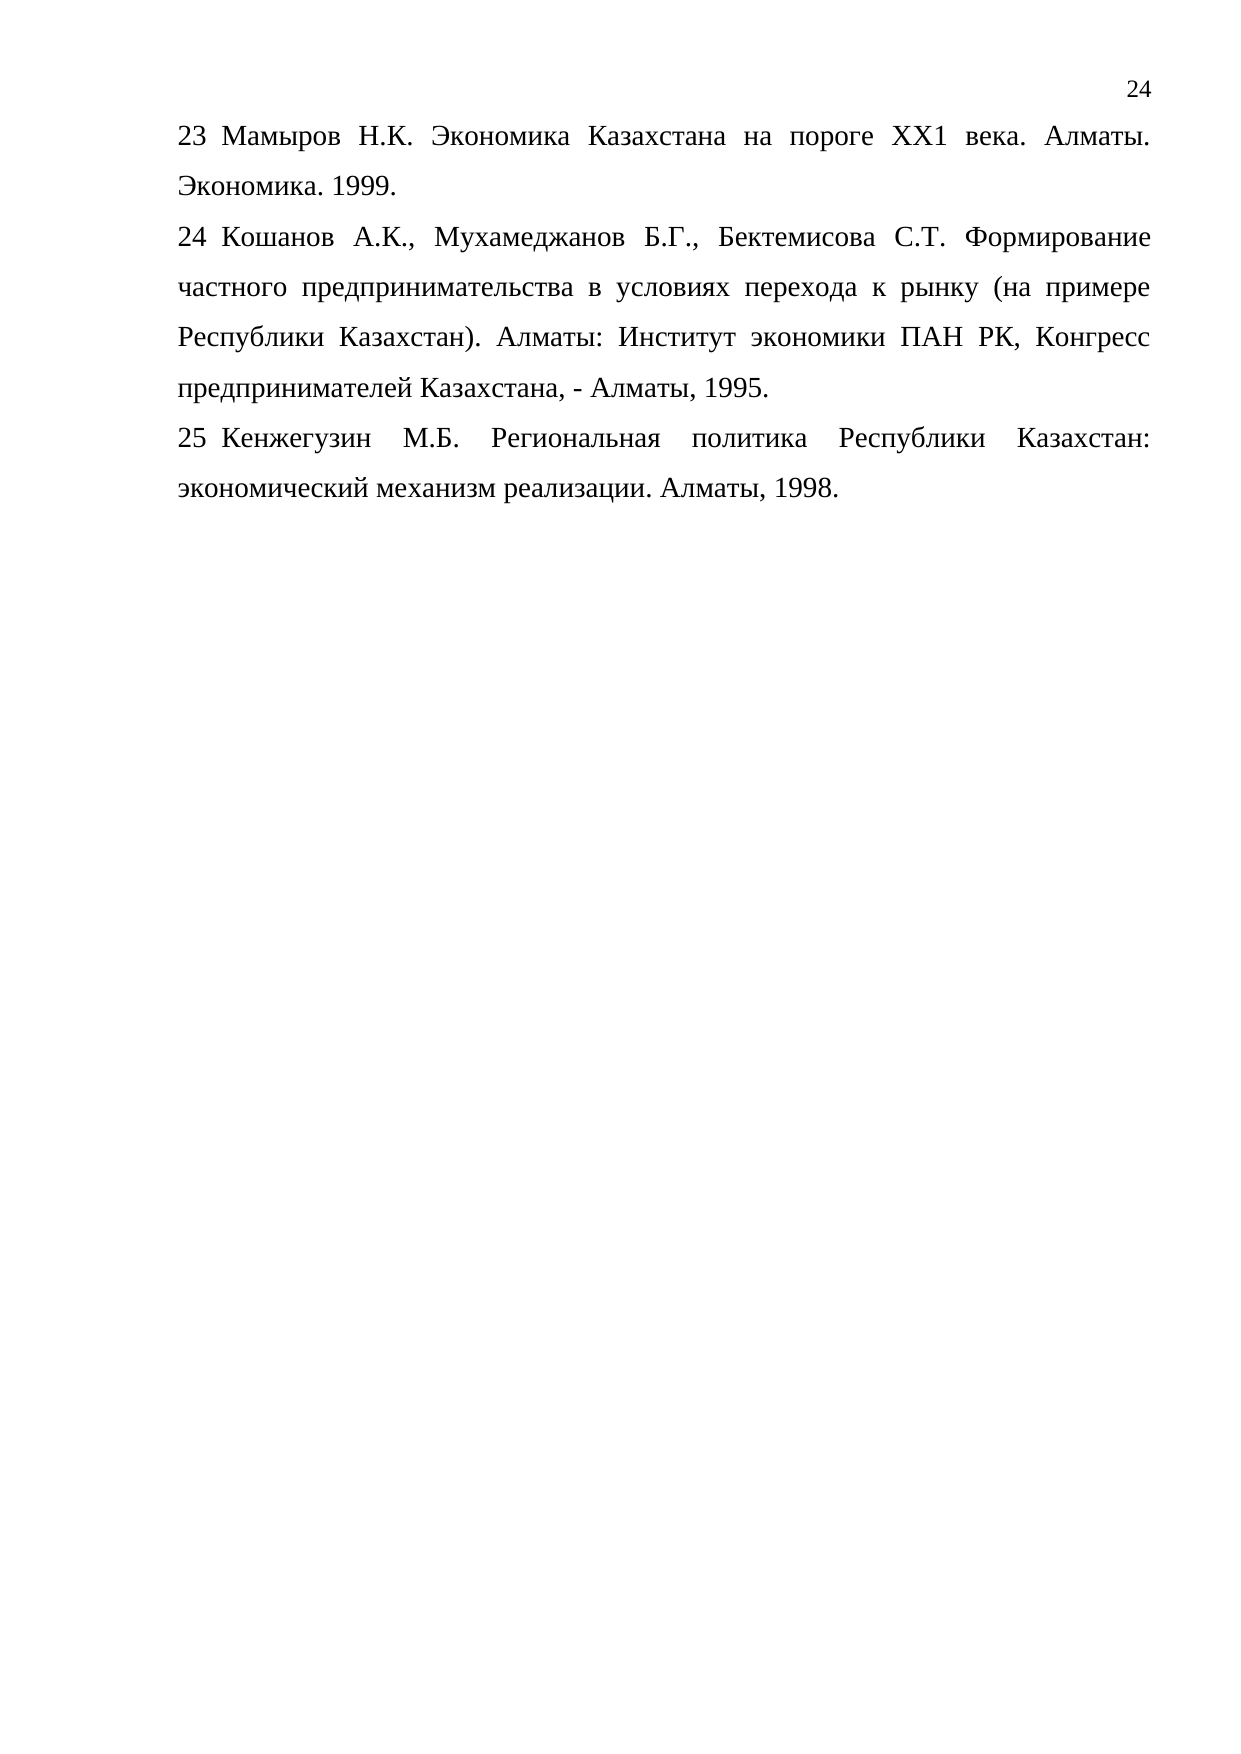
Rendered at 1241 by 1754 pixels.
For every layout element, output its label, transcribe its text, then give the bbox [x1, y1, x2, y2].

list Кенжегузин М.Б. Региональная политика Республики Казахстан: экономический механизм реализации. Алматы, 1998. [177, 420, 1152, 504]
list Мамыров Н.К. Экономика Казахстана на пороге ХХ1 века. Алматы. Экономика. 1999. [177, 118, 1152, 202]
list Кошанов А.К., Мухамеджанов Б.Г., Бектемисова С.Т. Формирование частного предпринимательства в условиях перехода к рынку (на примере Республики Казахстан). Алматы: Институт экономики ПАН РК, Конгресс предпринимателей Казахстана, - Алматы, 1995. [177, 219, 1152, 403]
